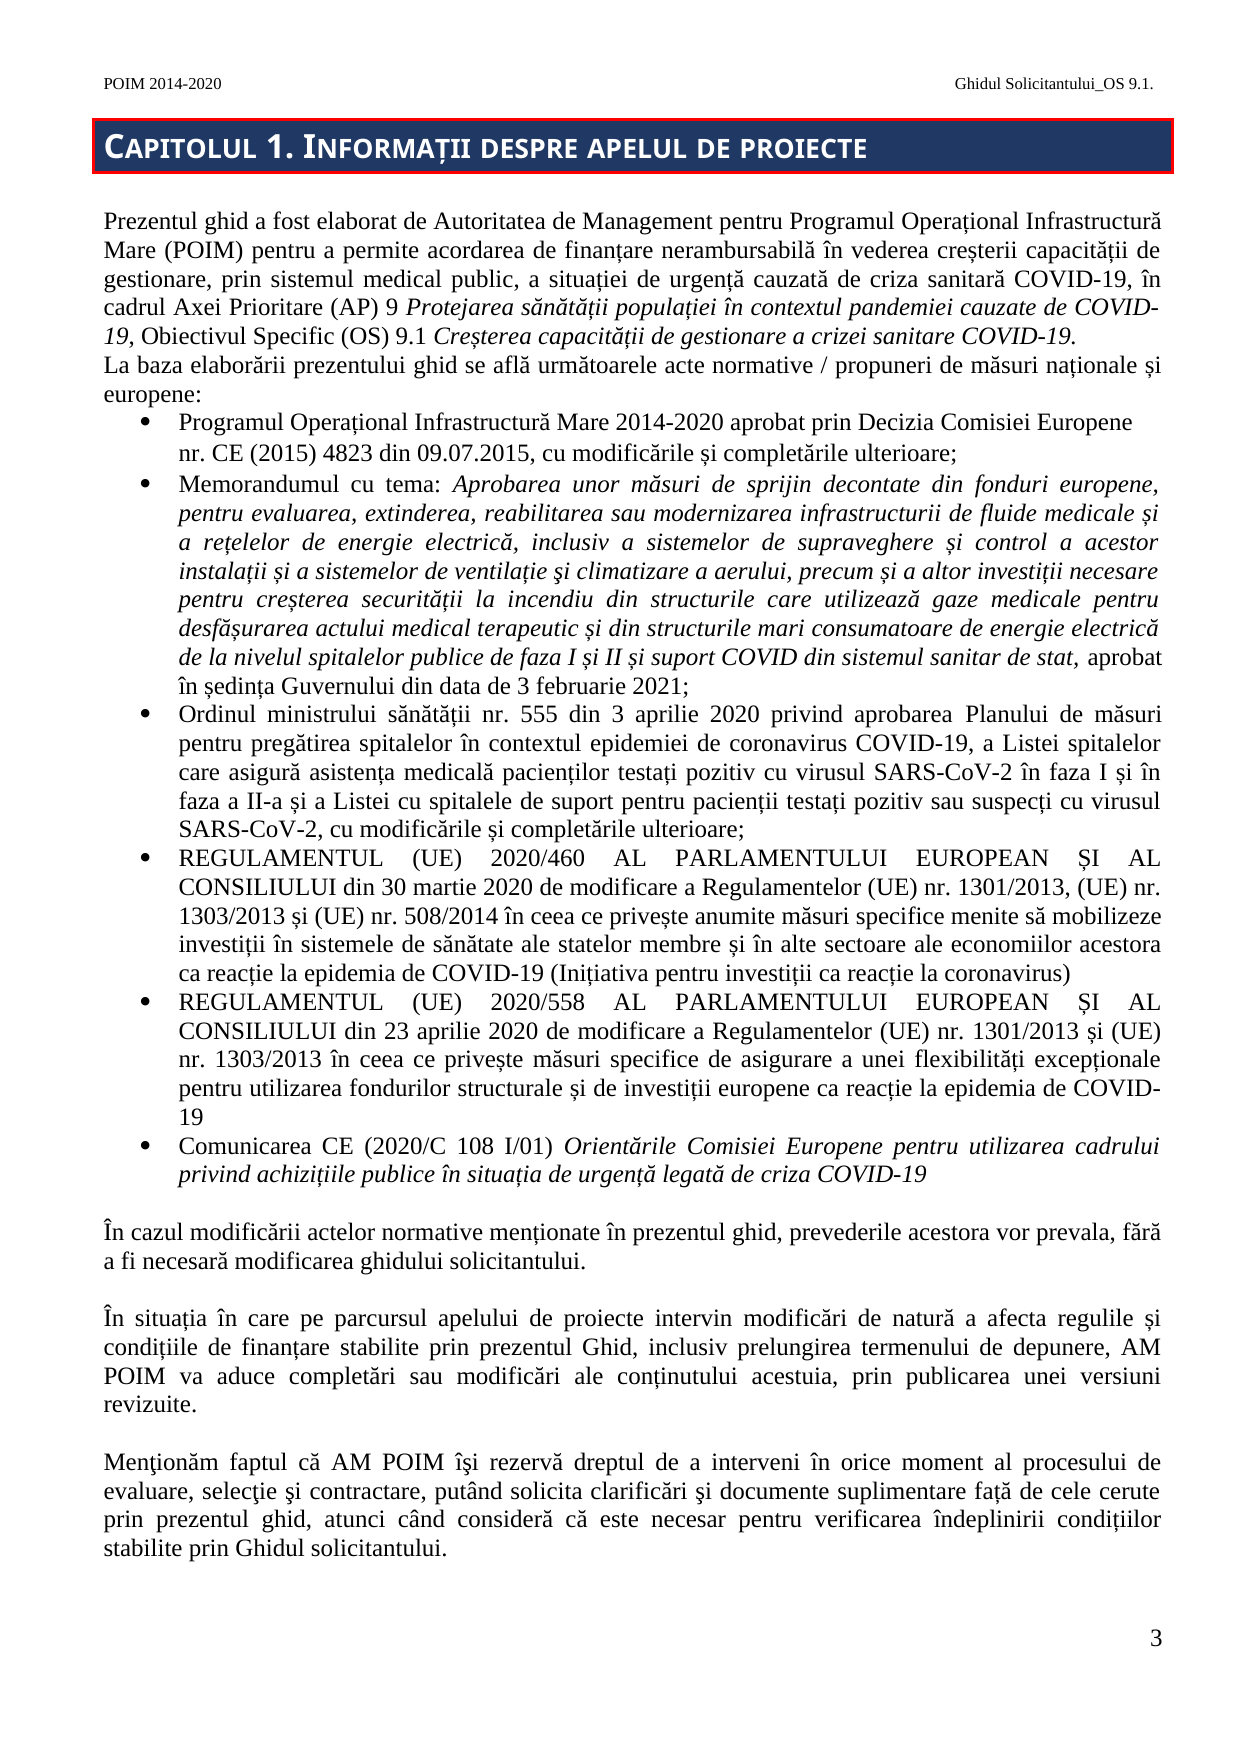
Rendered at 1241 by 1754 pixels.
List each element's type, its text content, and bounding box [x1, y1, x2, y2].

text Menţionăm faptul că AM POIM îşi rezervă dreptul de a interveni în orice moment al procesului de evaluare, selecţie şi contractare, putând solicita clarificări şi documente suplimentare față de cele cerute prin prezentul ghid, atunci când consideră că este necesar pentru verificarea îndeplinirii condițiilor stabilite prin Ghidul solicitantului. [103, 1447, 1162, 1562]
text În cazul modificării actelor normative menționate în prezentul ghid, prevederile acestora vor prevala, fără a fi necesară modificarea ghidului solicitantului. [103, 1217, 1162, 1274]
list Comunicarea CE (2020/C 108 I/01) Orientările Comisiei Europene pentru utilizarea cadrului privind achizițiile publice în situația de urgență legată de criza COVID-19 [141, 1131, 1162, 1188]
list Programul Operațional Infrastructură Mare 2014-2020 aprobat prin Decizia Comisiei Europene nr. CE (2015) 4823 din 09.07.2015, cu modificările și completările ulterioare; [141, 407, 1162, 467]
list Memorandumul cu tema: Aprobarea unor măsuri de sprijin decontate din fonduri europene, pentru evaluarea, extinderea, reabilitarea sau modernizarea infrastructurii de fluide medicale și a rețelelor de energie electrică, inclusiv a sistemelor de supraveghere și control a acestor instalații și a sistemelor de ventilație şi climatizare a aerului, precum și a altor investiții necesare pentru creșterea securității la incendiu din structurile care utilizează gaze medicale pentru desfășurarea actului medical terapeutic și din structurile mari consumatoare de energie electrică de la nivelul spitalelor publice de faza I și II și suport COVID din sistemul sanitar de stat, aprobat în ședința Guvernului din data de 3 februarie 2021; [141, 469, 1162, 699]
list Ordinul ministrului sănătății nr. 555 din 3 aprilie 2020 privind aprobarea Planului de măsuri pentru pregătirea spitalelor în contextul epidemiei de coronavirus COVID-19, a Listei spitalelor care asigură asistența medicală pacienților testați pozitiv cu virusul SARS-CoV-2 în faza I și în faza a II-a și a Listei cu spitalele de suport pentru pacienții testați pozitiv sau suspecți cu virusul SARS-CoV-2, cu modificările și completările ulterioare; [141, 699, 1162, 843]
list REGULAMENTUL (UE) 2020/460 AL PARLAMENTULUI EUROPEAN ȘI AL CONSILIULUI din 30 martie 2020 de modificare a Regulamentelor (UE) nr. 1301/2013, (UE) nr. 1303/2013 și (UE) nr. 508/2014 în ceea ce privește anumite măsuri specifice menite să mobilizeze investiții în sistemele de sănătate ale statelor membre și în alte sectoare ale economiilor acestora ca reacție la epidemia de COVID-19 (Inițiativa pentru investiții ca reacție la coronavirus) [141, 843, 1162, 987]
text La baza elaborării prezentului ghid se află următoarele acte normative / propuneri de măsuri naționale și europene: [103, 350, 1162, 407]
text Prezentul ghid a fost elaborat de Autoritatea de Management pentru Programul Operațional Infrastructură Mare (POIM) pentru a permite acordarea de finanțare nerambursabilă în vederea creșterii capacității de gestionare, prin sistemul medical public, a situației de urgență cauzată de criza sanitară COVID-19, în cadrul Axei Prioritare (AP) 9 Protejarea sănătății populației în contextul pandemiei cauzate de COVID-19, Obiectivul Specific (OS) 9.1 Creșterea capacității de gestionare a crizei sanitare COVID-19. [103, 206, 1162, 350]
text În situația în care pe parcursul apelului de proiecte intervin modificări de natură a afecta regulile și condițiile de finanțare stabilite prin prezentul Ghid, inclusiv prelungirea termenului de depunere, AM POIM va aduce completări sau modificări ale conținutului acestuia, prin publicarea unei versiuni revizuite. [103, 1303, 1162, 1418]
list REGULAMENTUL (UE) 2020/558 AL PARLAMENTULUI EUROPEAN ȘI AL CONSILIULUI din 23 aprilie 2020 de modificare a Regulamentelor (UE) nr. 1301/2013 și (UE) nr. 1303/2013 în ceea ce privește măsuri specifice de asigurare a unei flexibilități excepționale pentru utilizarea fondurilor structurale și de investiții europene ca reacție la epidemia de COVID-19 [141, 987, 1162, 1131]
subtitle Capitolul 1. Informații despre apelul de proiecte [95, 121, 1171, 171]
